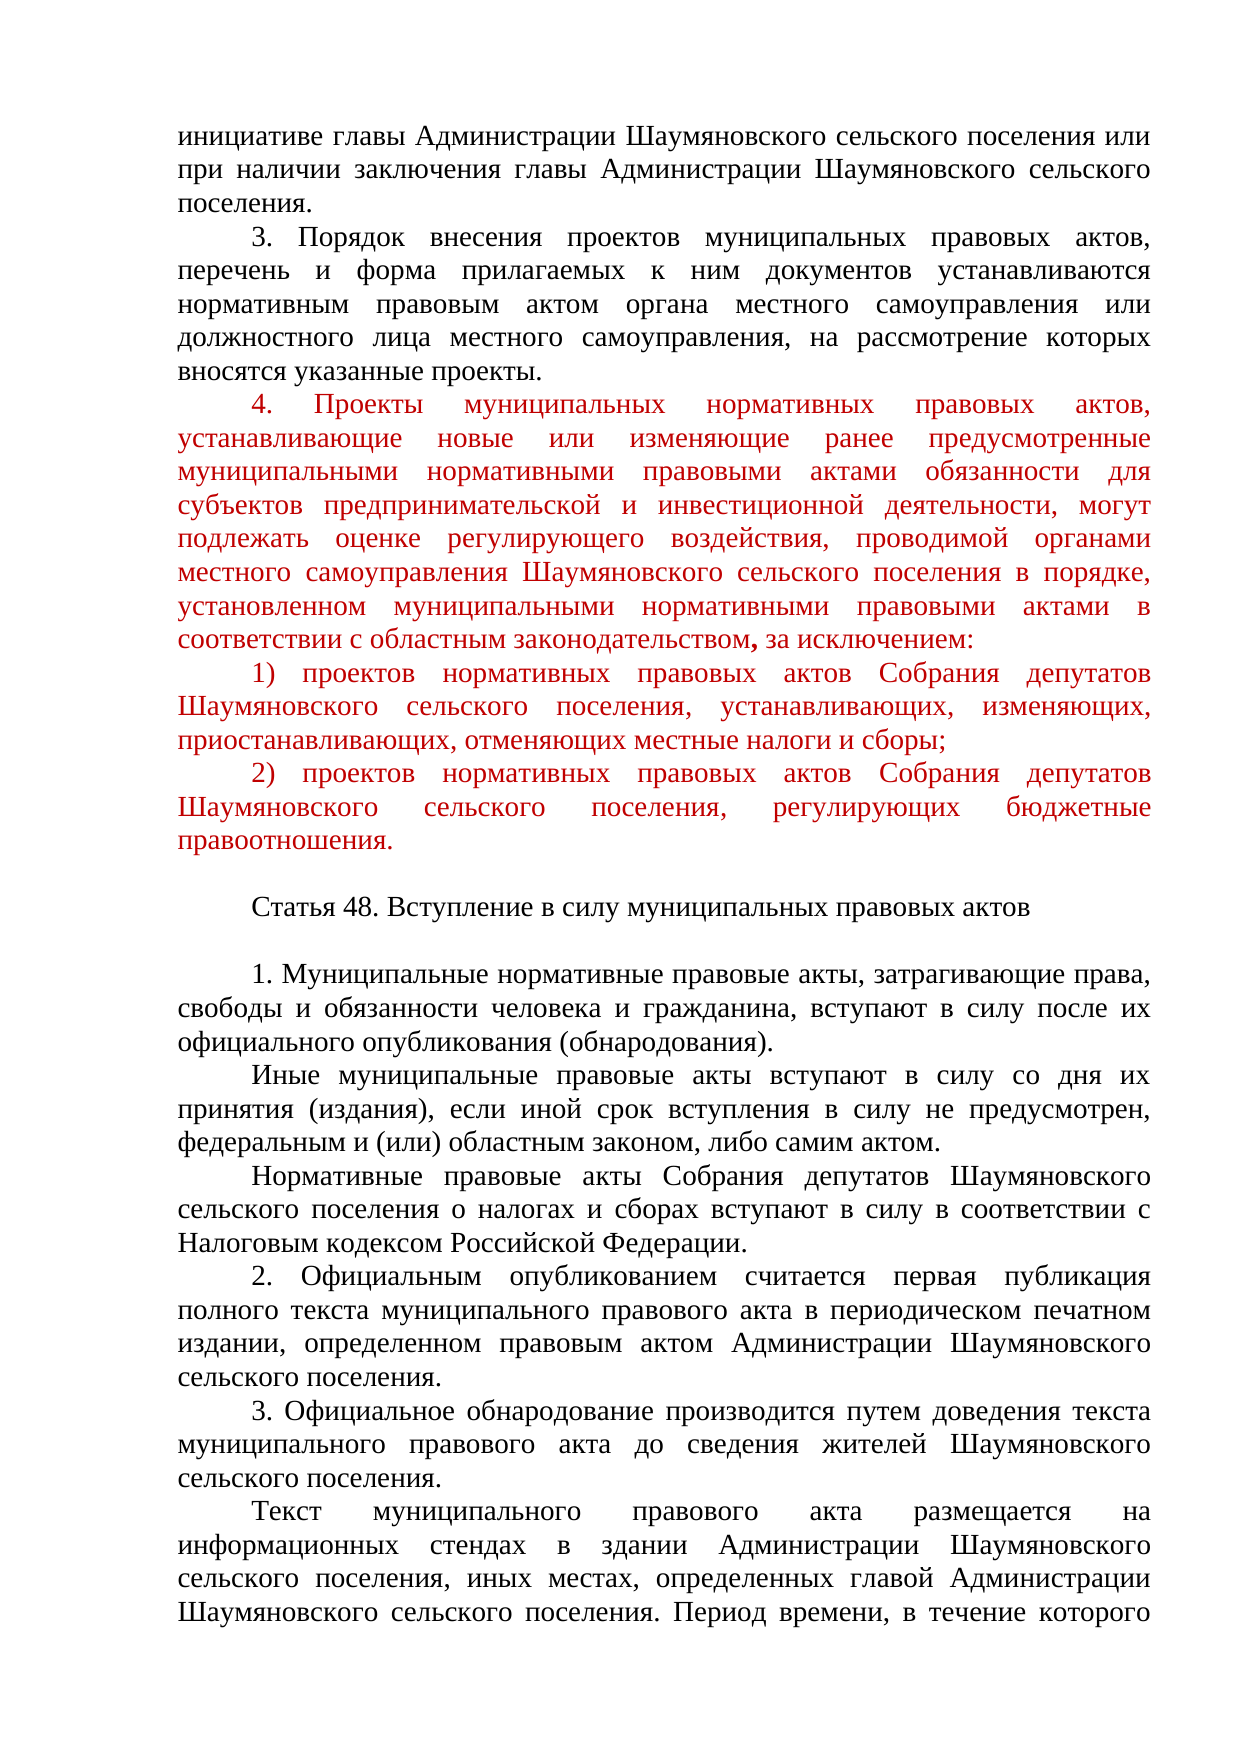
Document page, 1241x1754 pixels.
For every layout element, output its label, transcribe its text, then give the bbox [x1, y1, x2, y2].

text 4. Проекты муниципальных нормативных правовых актов, устанавливающие новые или изменяющие ранее предусмотренные муниципальными нормативными правовыми актами обязанности для субъектов предпринимательской и инвестиционной деятельности, могут подлежать оценке регулирующего воздействия, проводимой органами местного самоуправления Шаумяновского сельского поселения в порядке, установленном муниципальными нормативными правовыми актами в соответствии с областным законодательством, за исключением: [177, 386, 1152, 655]
text 3. Официальное обнародование производится путем доведения текста муниципального правового акта до сведения жителей Шаумяновского сельского поселения. [177, 1393, 1152, 1493]
text 2) проектов нормативных правовых актов Собрания депутатов Шаумяновского сельского поселения, регулирующих бюджетные правоотношения. [177, 755, 1152, 856]
text 2. Официальным опубликованием считается первая публикация полного текста муниципального правового акта в периодическом печатном издании, определенном правовым актом Администрации Шаумяновского сельского поселения. [177, 1258, 1152, 1393]
text 3. Порядок внесения проектов муниципальных правовых актов, перечень и форма прилагаемых к ним документов устанавливаются нормативным правовым актом органа местного самоуправления или должностного лица местного самоуправления, на рассмотрение которых вносятся указанные проекты. [177, 219, 1152, 386]
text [177, 118, 1152, 219]
text Статья 48. Вступление в силу муниципальных правовых актов [177, 889, 1152, 923]
text Нормативные правовые акты Собрания депутатов Шаумяновского сельского поселения о налогах и сборах вступают в силу в соответствии с Налоговым кодексом Российской Федерации. [177, 1158, 1152, 1258]
text 1) проектов нормативных правовых актов Собрания депутатов Шаумяновского сельского поселения, устанавливающих, изменяющих, приостанавливающих, отменяющих местные налоги и сборы; [177, 655, 1152, 755]
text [177, 1493, 1152, 1627]
text 1. Муниципальные нормативные правовые акты, затрагивающие права, свободы и обязанности человека и гражданина, вступают в силу после их официального опубликования (обнародования). [177, 957, 1152, 1057]
text Иные муниципальные правовые акты вступают в силу со дня их принятия (издания), если иной срок вступления в силу не предусмотрен, федеральным и (или) областным законом, либо самим актом. [177, 1057, 1152, 1158]
